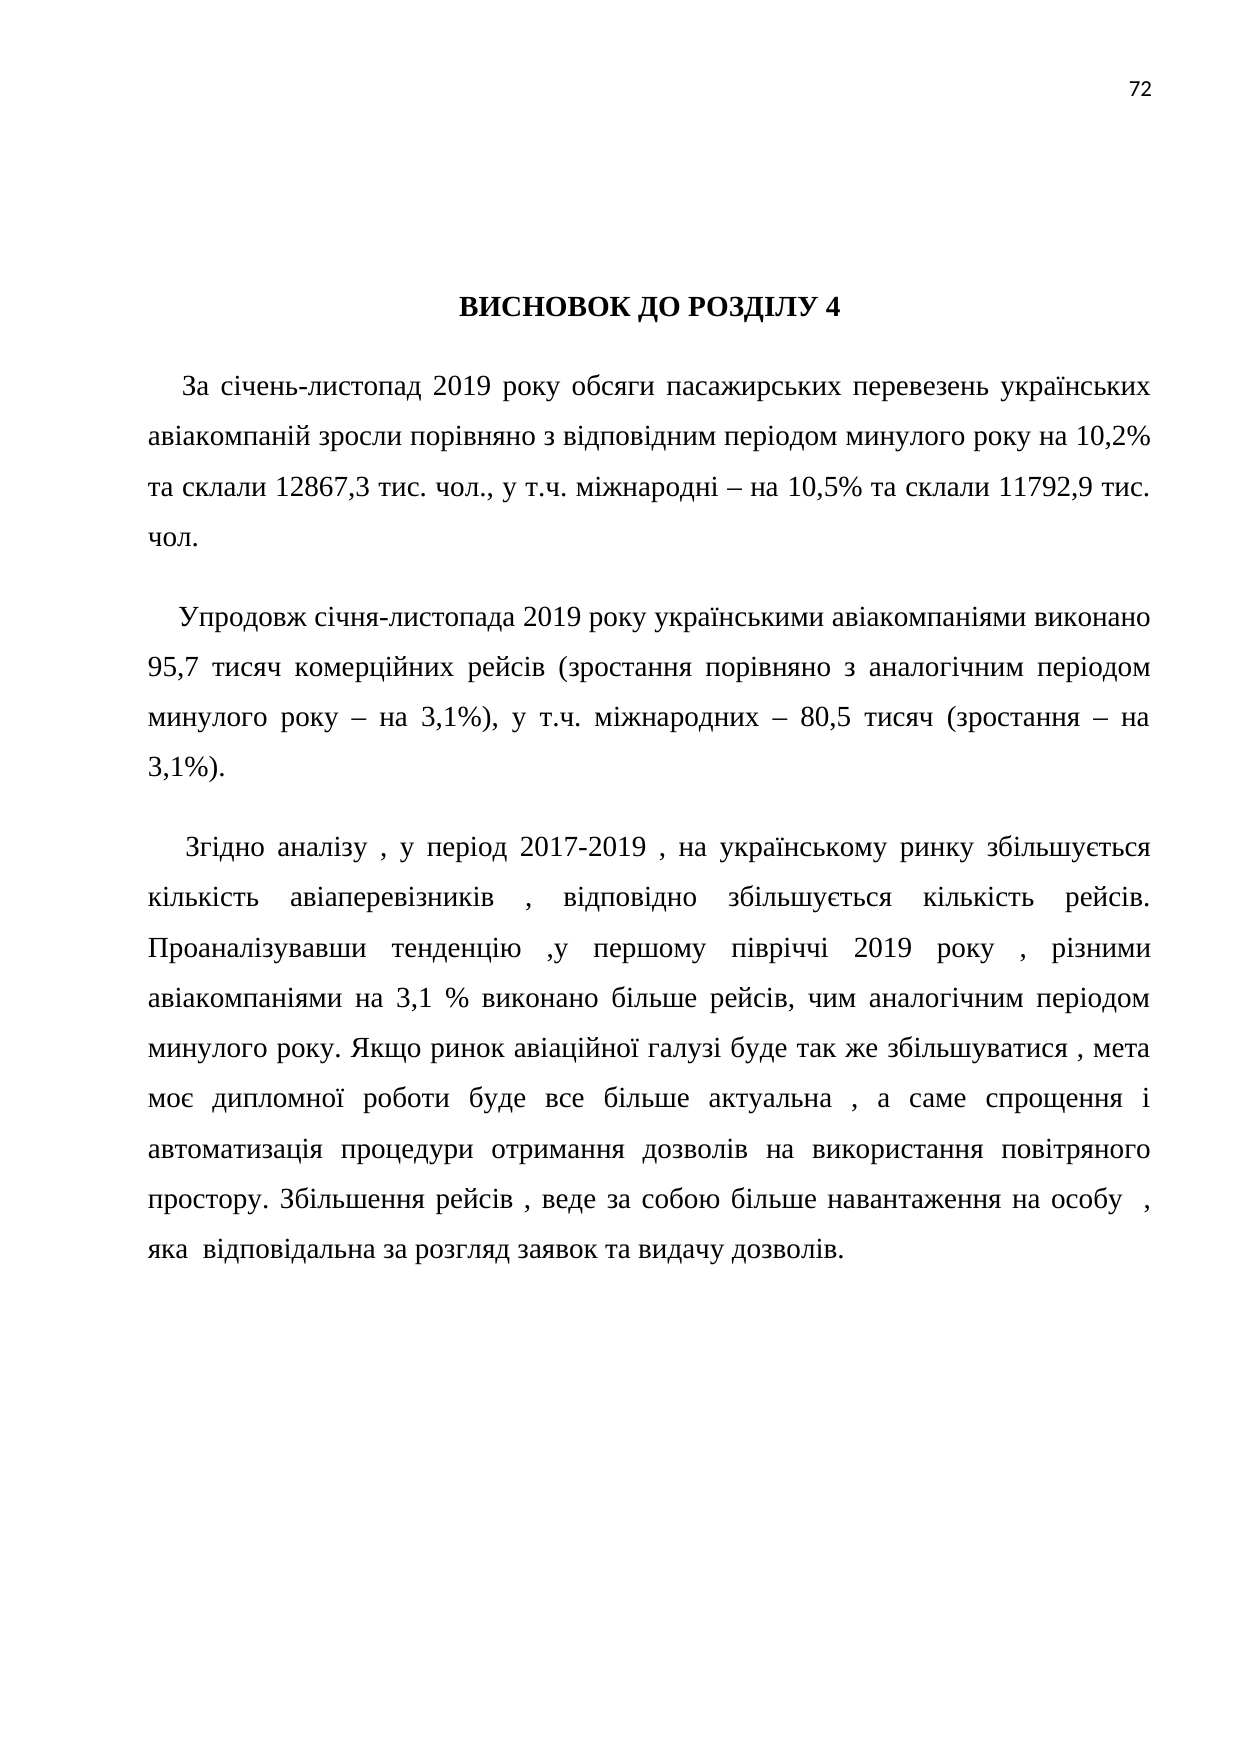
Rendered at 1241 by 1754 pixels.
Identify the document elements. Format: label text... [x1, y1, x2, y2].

text За січень-листопад 2019 року обсяги пасажирських перевезень українських авіакомпаній зросли порівняно з відповідним періодом минулого року на 10,2% та склали 12867,3 тис. чол., у т.ч. міжнародні – на 10,5% та склали 11792,9 тис. чол. [148, 368, 1152, 553]
text Згідно аналізу , у період 2017-2019 , на українському ринку збільшується кількість авіаперевізників , відповідно збільшується кількість рейсів. Проаналізувавши тенденцію ,у першому півріччі 2019 року , різними авіакомпаніями на 3,1 % виконано більше рейсів, чим аналогічним періодом минулого року. Якщо ринок авіаційної галузі буде так же збільшуватися , мета моє дипломної роботи буде все більше актуальна , а саме спрощення і автоматизація процедури отримання дозволів на використання повітряного простору. Збільшення рейсів , веде за собою більше навантаження на особу , яка відповідальна за розгляд заявок та видачу дозволів. [148, 829, 1152, 1265]
text ВИСНОВОК ДО РОЗДІЛУ 4 [148, 289, 1152, 322]
text Упродовж січня-листопада 2019 року українськими авіакомпаніями виконано 95,7 тисяч комерційних рейсів (зростання порівняно з аналогічним періодом минулого року – на 3,1%), у т.ч. міжнародних – 80,5 тисяч (зростання – на 3,1%). [148, 599, 1152, 783]
